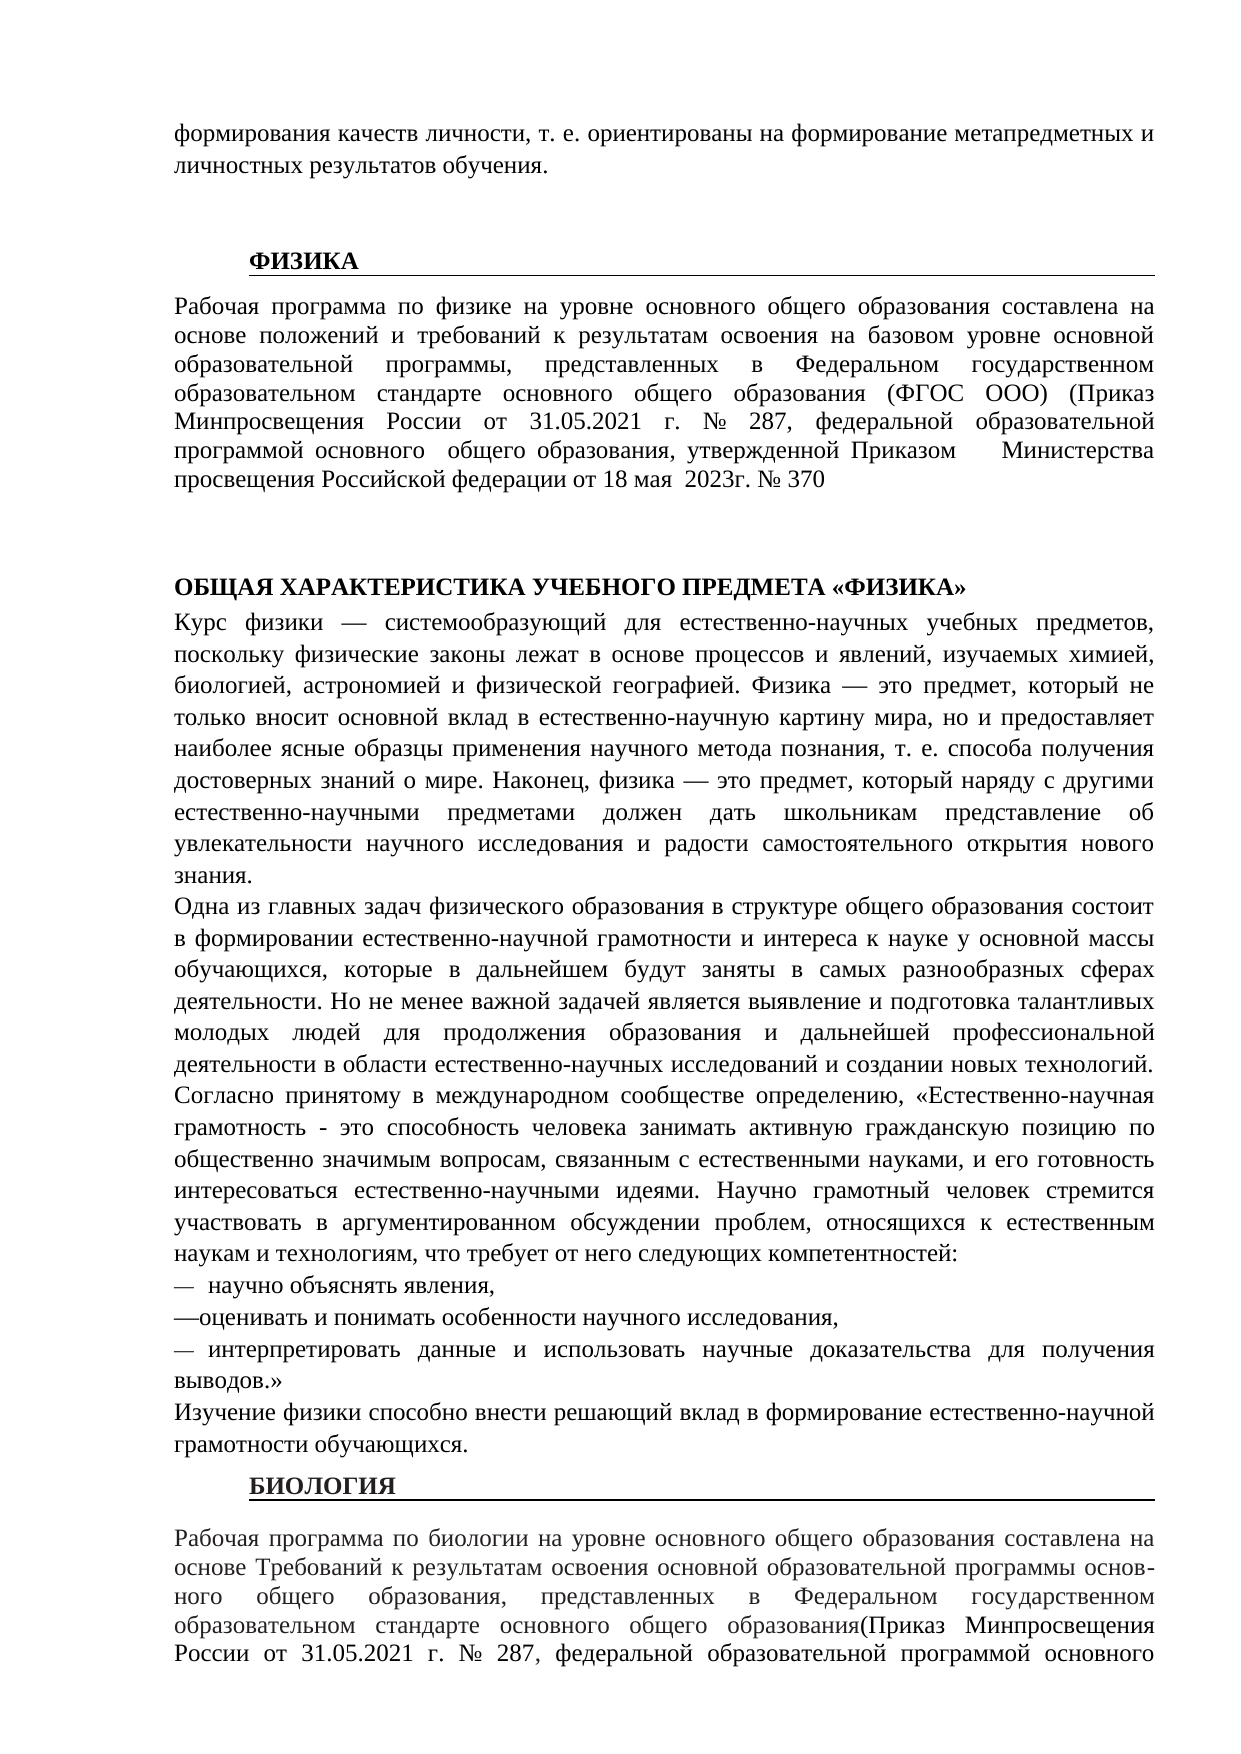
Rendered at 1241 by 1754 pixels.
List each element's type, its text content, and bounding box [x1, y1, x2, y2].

text БИОЛОГИЯ [249, 1471, 1155, 1499]
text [174, 1523, 1155, 1667]
list интерпретировать данные и использовать научные доказательства для получения выводов.» [174, 1334, 1155, 1394]
text ФИЗИКА [249, 246, 1155, 275]
text Изучение физики способно внести решающий вклад в формирование естественно-научной грамотности обучающихся. [174, 1397, 1155, 1457]
text —оценивать и понимать особенности научного исследования, [174, 1302, 1155, 1331]
text Одна из главных задач физического образования в структуре общего образования состоит в формировании естественно-научной грамотности и интереса к науке у основной массы обучающихся, которые в дальнейшем будут заняты в самых разнообразных сферах деятельности. Но не менее важной задачей является выявление и подготовка талантливых молодых людей для продолжения образования и дальнейшей профессиональной деятельности в области естественно-научных исследований и создании новых технологий. Согласно принятому в международном сообществе определению, «Естественно-научная грамотность - это способность человека занимать активную гражданскую позицию по общественно значимым вопросам, связанным с естественными науками, и его готовность интересоваться естественно-научными идеями. Научно грамотный человек стремится участвовать в аргументированном обсуждении проблем, относящихся к естественным наукам и технологиям, что требует от него следующих компетентностей: [174, 891, 1155, 1267]
list научно объяснять явления, [174, 1270, 1155, 1299]
text Рабочая программа по физике на уровне основного общего образования составлена на основе положений и требований к результатам освоения на базовом уровне основной образовательной программы, представленных в Федеральном государственном образовательном стандарте основного общего образования (ФГОС ООО) (Приказ Минпросвещения России от 31.05.2021 г. № 287, федеральной образовательной программой основного общего образования, утвержденной Приказом Министерства просвещения Российской федерации от 18 мая 2023г. № 370 [174, 291, 1155, 493]
text Курс физики — системообразующий для естественно-научных учебных предметов, поскольку физические законы лежат в основе процессов и явлений, изучаемых химией, биологией, астрономией и физической географией. Физика — это предмет, который не только вносит основной вклад в естественно-научную картину мира, но и предоставляет наиболее ясные образцы применения научного метода познания, т. е. способа получения достоверных знаний о мире. Наконец, физика — это предмет, который наряду с другими естественно-научными предметами должен дать школьникам представление об увлекательности научного исследования и радости самостоятельного открытия нового знания. [174, 607, 1155, 888]
text ОБЩАЯ ХАРАКТЕРИСТИКА УЧЕБНОГО ПРЕДМЕТА «ФИЗИКА» [174, 572, 1155, 601]
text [174, 118, 1155, 178]
